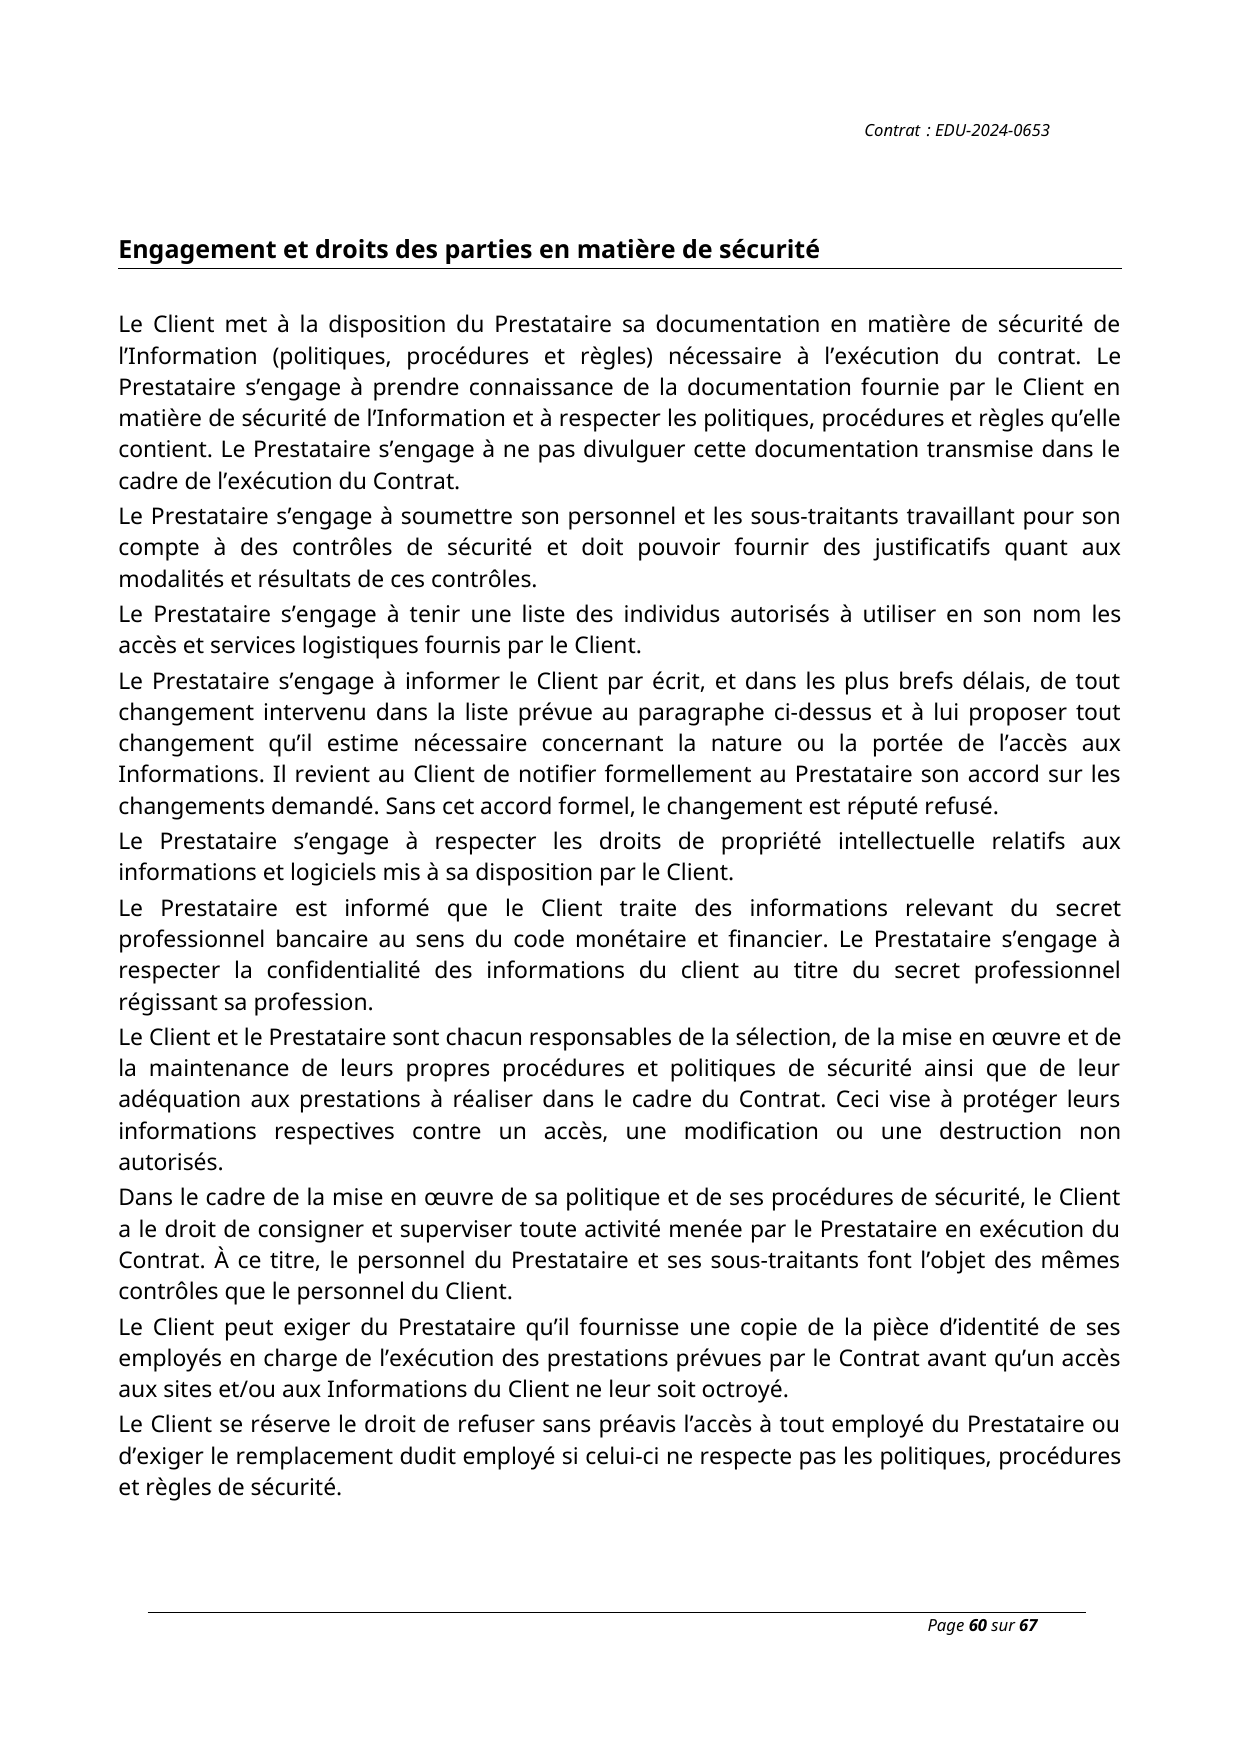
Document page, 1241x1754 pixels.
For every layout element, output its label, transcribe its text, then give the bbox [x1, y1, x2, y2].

text Le Prestataire est informé que le Client traite des informations relevant du secret professionnel bancaire au sens du code monétaire et financier. Le Prestataire s’engage à respecter la confidentialité des informations du client au titre du secret professionnel régissant sa profession. [118, 892, 1122, 1017]
text Le Client met à la disposition du Prestataire sa documentation en matière de sécurité de l’Information (politiques, procédures et règles) nécessaire à l’exécution du contrat. Le Prestataire s’engage à prendre connaissance de la documentation fournie par le Client en matière de sécurité de l’Information et à respecter les politiques, procédures et règles qu’elle contient. Le Prestataire s’engage à ne pas divulguer cette documentation transmise dans le cadre de l’exécution du Contrat. [118, 308, 1122, 496]
text Le Prestataire s’engage à tenir une liste des individus autorisés à utiliser en son nom les accès et services logistiques fournis par le Client. [118, 598, 1122, 660]
text Dans le cadre de la mise en œuvre de sa politique et de ses procédures de sécurité, le Client a le droit de consigner et superviser toute activité menée par le Prestataire en exécution du Contrat. À ce titre, le personnel du Prestataire et ses sous-traitants font l’objet des mêmes contrôles que le personnel du Client. [118, 1181, 1122, 1306]
text Le Client et le Prestataire sont chacun responsables de la sélection, de la mise en œuvre et de la maintenance de leurs propres procédures et politiques de sécurité ainsi que de leur adéquation aux prestations à réaliser dans le cadre du Contrat. Ceci vise à protéger leurs informations respectives contre un accès, une modification ou une destruction non autorisés. [118, 1021, 1122, 1177]
text Engagement et droits des parties en matière de sécurité [118, 232, 1122, 268]
text Le Prestataire s’engage à informer le Client par écrit, et dans les plus brefs délais, de tout changement intervenu dans la liste prévue au paragraphe ci-dessus et à lui proposer tout changement qu’il estime nécessaire concernant la nature ou la portée de l’accès aux Informations. Il revient au Client de notifier formellement au Prestataire son accord sur les changements demandé. Sans cet accord formel, le changement est réputé refusé. [118, 664, 1122, 821]
text Le Client peut exiger du Prestataire qu’il fournisse une copie de la pièce d’identité de ses employés en charge de l’exécution des prestations prévues par le Contrat avant qu’un accès aux sites et/ou aux Informations du Client ne leur soit octroyé. [118, 1310, 1122, 1404]
text Le Prestataire s’engage à soumettre son personnel et les sous-traitants travaillant pour son compte à des contrôles de sécurité et doit pouvoir fournir des justificatifs quant aux modalités et résultats de ces contrôles. [118, 500, 1122, 594]
text Le Prestataire s’engage à respecter les droits de propriété intellectuelle relatifs aux informations et logiciels mis à sa disposition par le Client. [118, 825, 1122, 887]
text Le Client se réserve le droit de refuser sans préavis l’accès à tout employé du Prestataire ou d’exiger le remplacement dudit employé si celui-ci ne respecte pas les politiques, procédures et règles de sécurité. [118, 1408, 1122, 1502]
